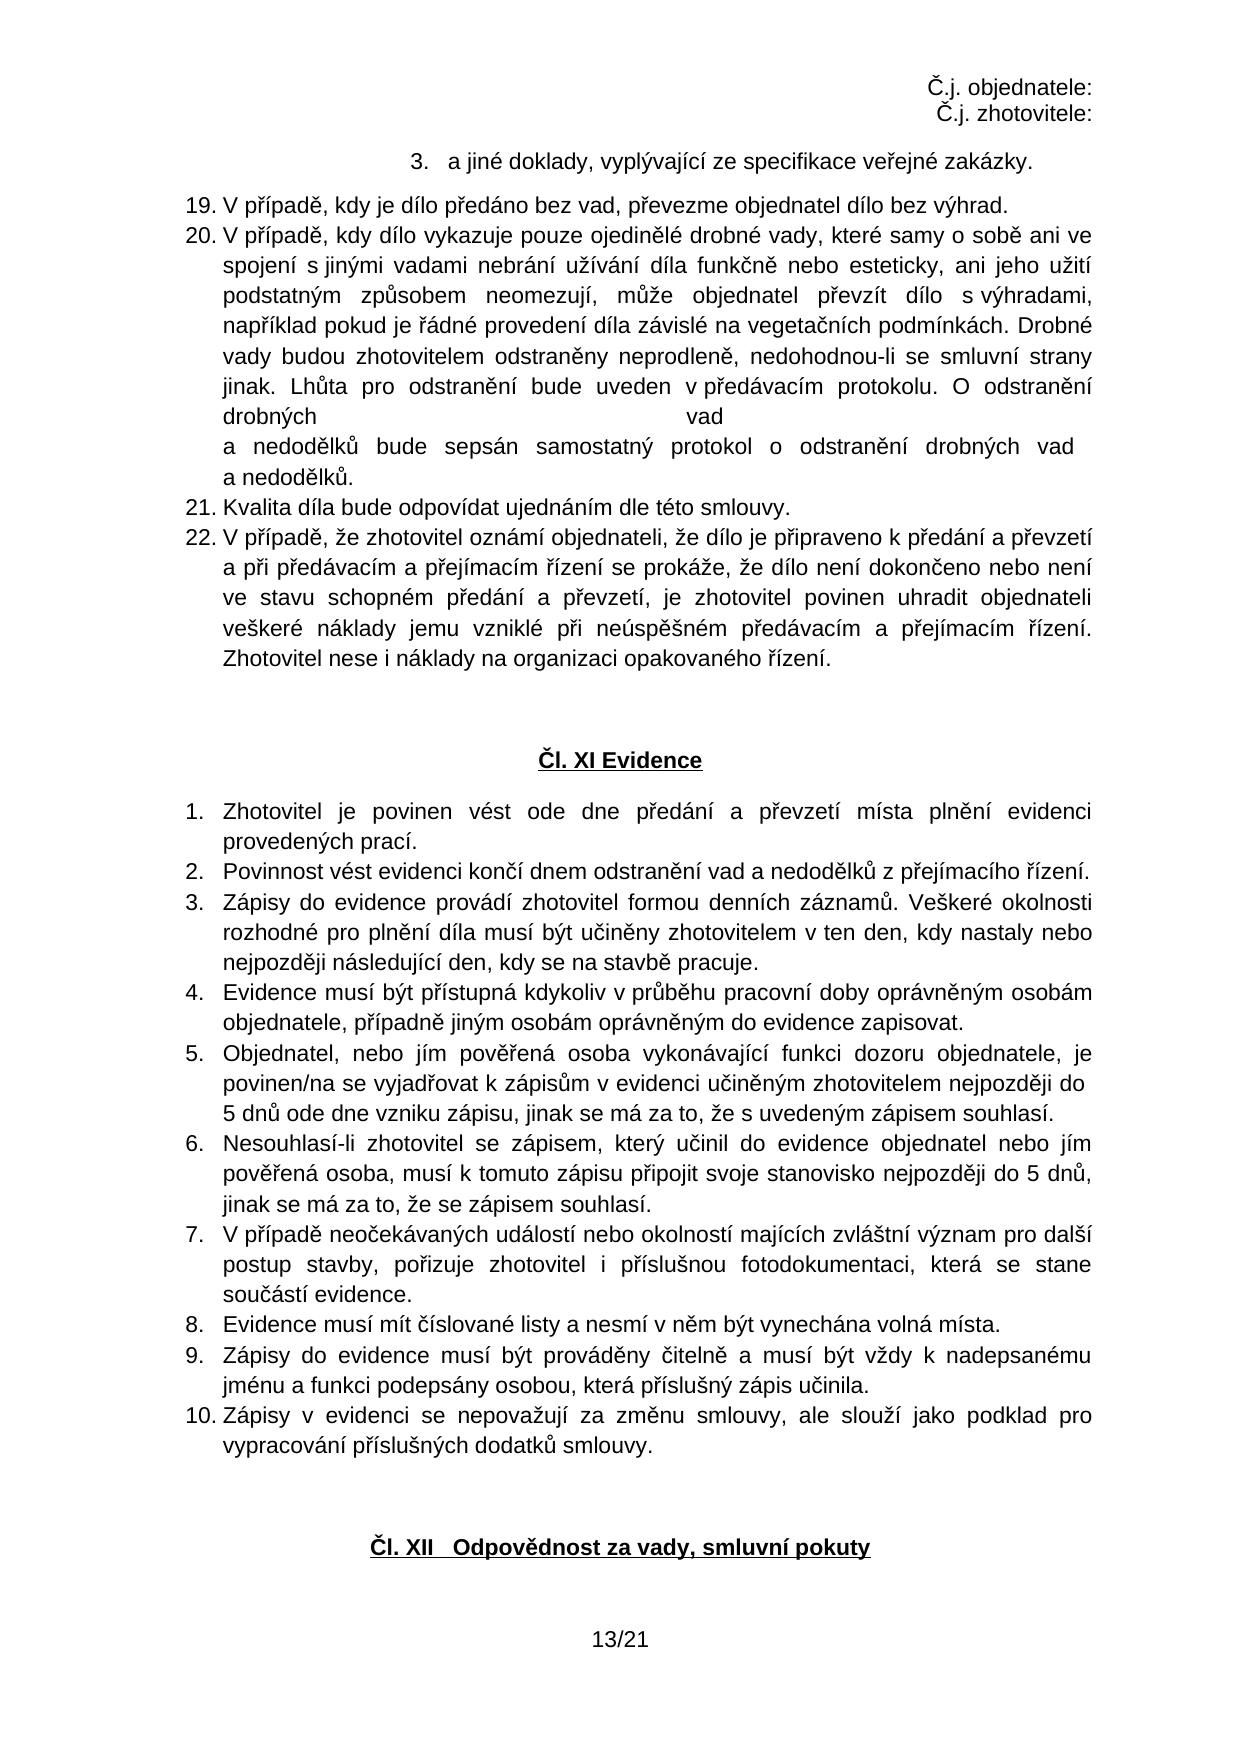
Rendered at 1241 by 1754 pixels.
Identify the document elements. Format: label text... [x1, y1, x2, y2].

list Zápisy v evidenci se nepovažují za změnu smlouvy, ale slouží jako podklad pro vypracování příslušných dodatků smlouvy. [185, 1402, 1093, 1459]
list Evidence musí mít číslované listy a nesmí v něm být vynechána volná místa. [185, 1311, 1093, 1338]
text Čl. XII Odpovědnost za vady, smluvní pokuty [148, 1534, 1093, 1561]
list V případě neočekávaných událostí nebo okolností majících zvláštní význam pro další postup stavby, pořizuje zhotovitel i příslušnou fotodokumentaci, která se stane součástí evidence. [185, 1221, 1093, 1308]
list Nesouhlasí-li zhotovitel se zápisem, který učinil do evidence objednatel nebo jím pověřená osoba, musí k tomuto zápisu připojit svoje stanovisko nejpozději do 5 dnů, jinak se má za to, že se zápisem souhlasí. [185, 1130, 1093, 1217]
list Kvalita díla bude odpovídat ujednáním dle této smlouvy. [185, 494, 1093, 520]
list a jiné doklady, vyplývající ze specifikace veřejné zakázky. [410, 148, 1093, 174]
text Čl. XI Evidence [148, 747, 1093, 773]
list Zápisy do evidence musí být prováděny čitelně a musí být vždy k nadepsanému jménu a funkci podepsány osobou, která příslušný zápis učinila. [185, 1342, 1093, 1398]
list V případě, kdy dílo vykazuje pouze ojedinělé drobné vady, které samy o sobě ani ve spojení s jinými vadami nebrání užívání díla funkčně nebo esteticky, ani jeho užití podstatným způsobem neomezují, může objednatel převzít dílo s výhradami, například pokud je řádné provedení díla závislé na vegetačních podmínkách. Drobné vady budou zhotovitelem odstraněny neprodleně, nedohodnou-li se smluvní strany jinak. Lhůta pro odstranění bude uveden v předávacím protokolu. O odstranění drobných vad a nedodělků bude sepsán samostatný protokol o odstranění drobných vad a nedodělků. [185, 222, 1093, 490]
list V případě, kdy je dílo předáno bez vad, převezme objednatel dílo bez výhrad. [185, 192, 1093, 218]
list Objednatel, nebo jím pověřená osoba vykonávající funkci dozoru objednatele, je povinen/na se vyjadřovat k zápisům v evidenci učiněným zhotovitelem nejpozději do 5 dnů ode dne vzniku zápisu, jinak se má za to, že s uvedeným zápisem souhlasí. [185, 1039, 1093, 1126]
list Zhotovitel je povinen vést ode dne předání a převzetí místa plnění evidenci provedených prací. [185, 798, 1093, 854]
list Povinnost vést evidenci končí dnem odstranění vad a nedodělků z přejímacího řízení. [185, 858, 1093, 885]
list V případě, že zhotovitel oznámí objednateli, že dílo je připraveno k předání a převzetí a při předávacím a přejímacím řízení se prokáže, že dílo není dokončeno nebo není ve stavu schopném předání a převzetí, je zhotovitel povinen uhradit objednateli veškeré náklady jemu vzniklé při neúspěšném předávacím a přejímacím řízení. Zhotovitel nese i náklady na organizaci opakovaného řízení. [185, 524, 1093, 671]
list Evidence musí být přístupná kdykoliv v průběhu pracovní doby oprávněným osobám objednatele, případně jiným osobám oprávněným do evidence zapisovat. [185, 979, 1093, 1036]
list Zápisy do evidence provádí zhotovitel formou denních záznamů. Veškeré okolnosti rozhodné pro plnění díla musí být učiněny zhotovitelem v ten den, kdy nastaly nebo nejpozději následující den, kdy se na stavbě pracuje. [185, 888, 1093, 975]
